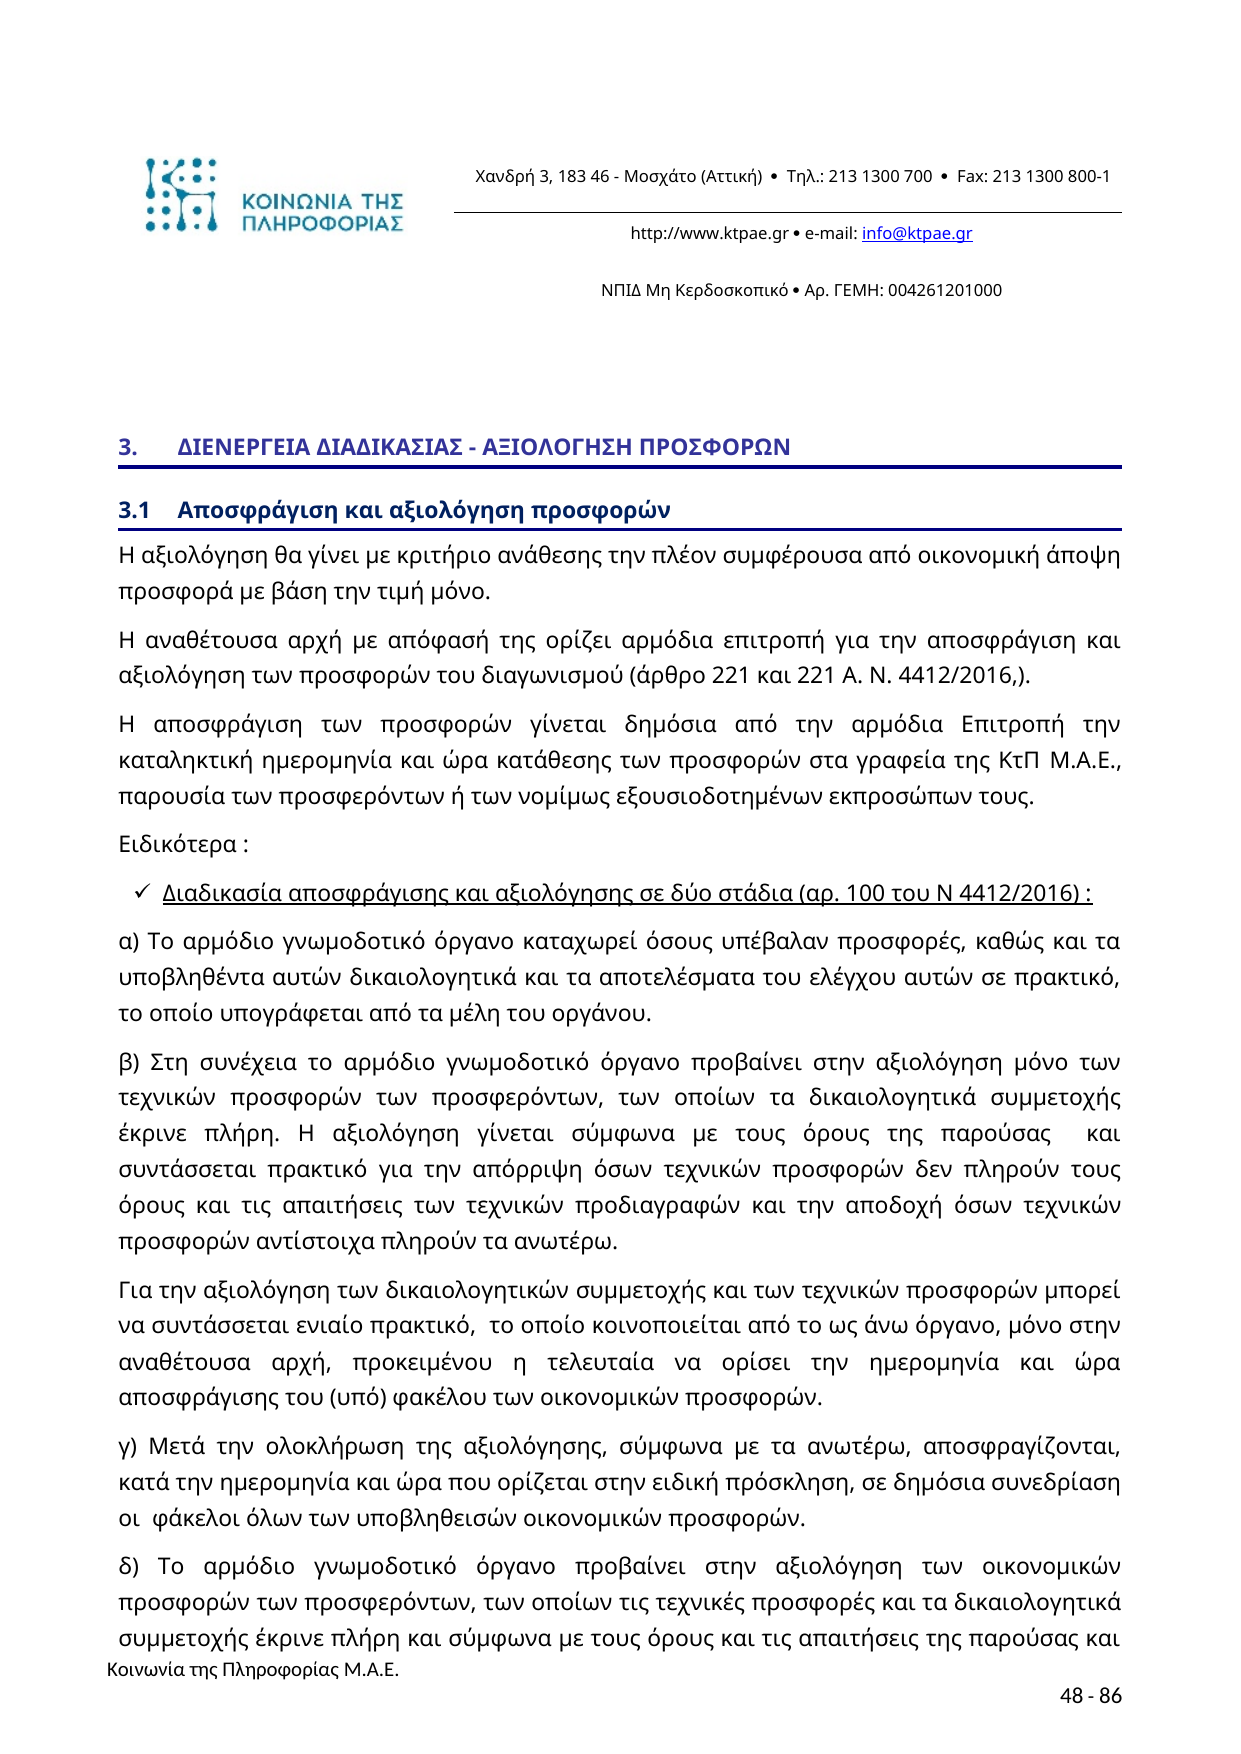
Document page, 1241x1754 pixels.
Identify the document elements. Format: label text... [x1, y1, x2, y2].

subtitle 3.1 Αποσφράγιση και αξιολόγηση προσφορών [118, 494, 1122, 528]
text α) Το αρμόδιο γνωμοδοτικό όργανο καταχωρεί όσους υπέβαλαν προσφορές, καθώς και τα υποβληθέντα αυτών δικαιολογητικά και τα αποτελέσματα του ελέγχου αυτών σε πρακτικό, το οποίο υπογράφεται από τα μέλη του οργάνου. [118, 925, 1122, 1028]
list Διαδικασία αποσφράγισης και αξιολόγησης σε δύο στάδια (αρ. 100 του Ν 4412/2016) : [133, 877, 1122, 908]
text Για την αξιολόγηση των δικαιολογητικών συμμετοχής και των τεχνικών προσφορών μπορεί να συντάσσεται ενιαίο πρακτικό, το οποίο κοινοποιείται από το ως άνω όργανο, μόνο στην αναθέτουσα αρχή, προκειμένου η τελευταία να ορίσει την ημερομηνία και ώρα αποσφράγισης του (υπό) φακέλου των οικονομικών προσφορών. [118, 1273, 1122, 1413]
text γ) Μετά την ολοκλήρωση της αξιολόγησης, σύμφωνα με τα ανωτέρω, αποσφραγίζονται, κατά την ημερομηνία και ώρα που ορίζεται στην ειδική πρόσκληση, σε δημόσια συνεδρίαση οι φάκελοι όλων των υποβληθεισών οικονομικών προσφορών. [118, 1430, 1122, 1533]
picture [140, 156, 408, 238]
subtitle 3. ΔΙΕΝΕΡΓΕΙΑ ΔΙΑΔΙΚΑΣΙΑΣ - ΑΞΙΟΛΟΓΗΣΗ ΠΡΟΣΦΟΡΩΝ [118, 431, 1122, 465]
text Η αξιολόγηση θα γίνει με κριτήριο ανάθεσης την πλέον συμφέρουσα από οικονομική άποψη προσφορά με βάση την τιμή μόνο. [118, 539, 1122, 606]
text Η αποσφράγιση των προσφορών γίνεται δημόσια από την αρμόδια Επιτροπή την καταληκτική ημερομηνία και ώρα κατάθεσης των προσφορών στα γραφεία της ΚτΠ M.Α.Ε., παρουσία των προσφερόντων ή των νομίμως εξουσιοδοτημένων εκπροσώπων τους. [118, 708, 1122, 811]
text Ειδικότερα : [118, 828, 1122, 859]
text Η αναθέτουσα αρχή με απόφασή της ορίζει αρμόδια επιτροπή για την αποσφράγιση και αξιολόγηση των προσφορών του διαγωνισμού (άρθρο 221 και 221 Α. Ν. 4412/2016,). [118, 623, 1122, 691]
text β) Στη συνέχεια το αρμόδιο γνωμοδοτικό όργανο προβαίνει στην αξιολόγηση μόνο των τεχνικών προσφορών των προσφερόντων, των οποίων τα δικαιολογητικά συμμετοχής έκρινε πλήρη. Η αξιολόγηση γίνεται σύμφωνα με τους όρους της παρούσας και συντάσσεται πρακτικό για την απόρριψη όσων τεχνικών προσφορών δεν πληρούν τους όρους και τις απαιτήσεις των τεχνικών προδιαγραφών και την αποδοχή όσων τεχνικών προσφορών αντίστοιχα πληρούν τα ανωτέρω. [118, 1045, 1122, 1256]
